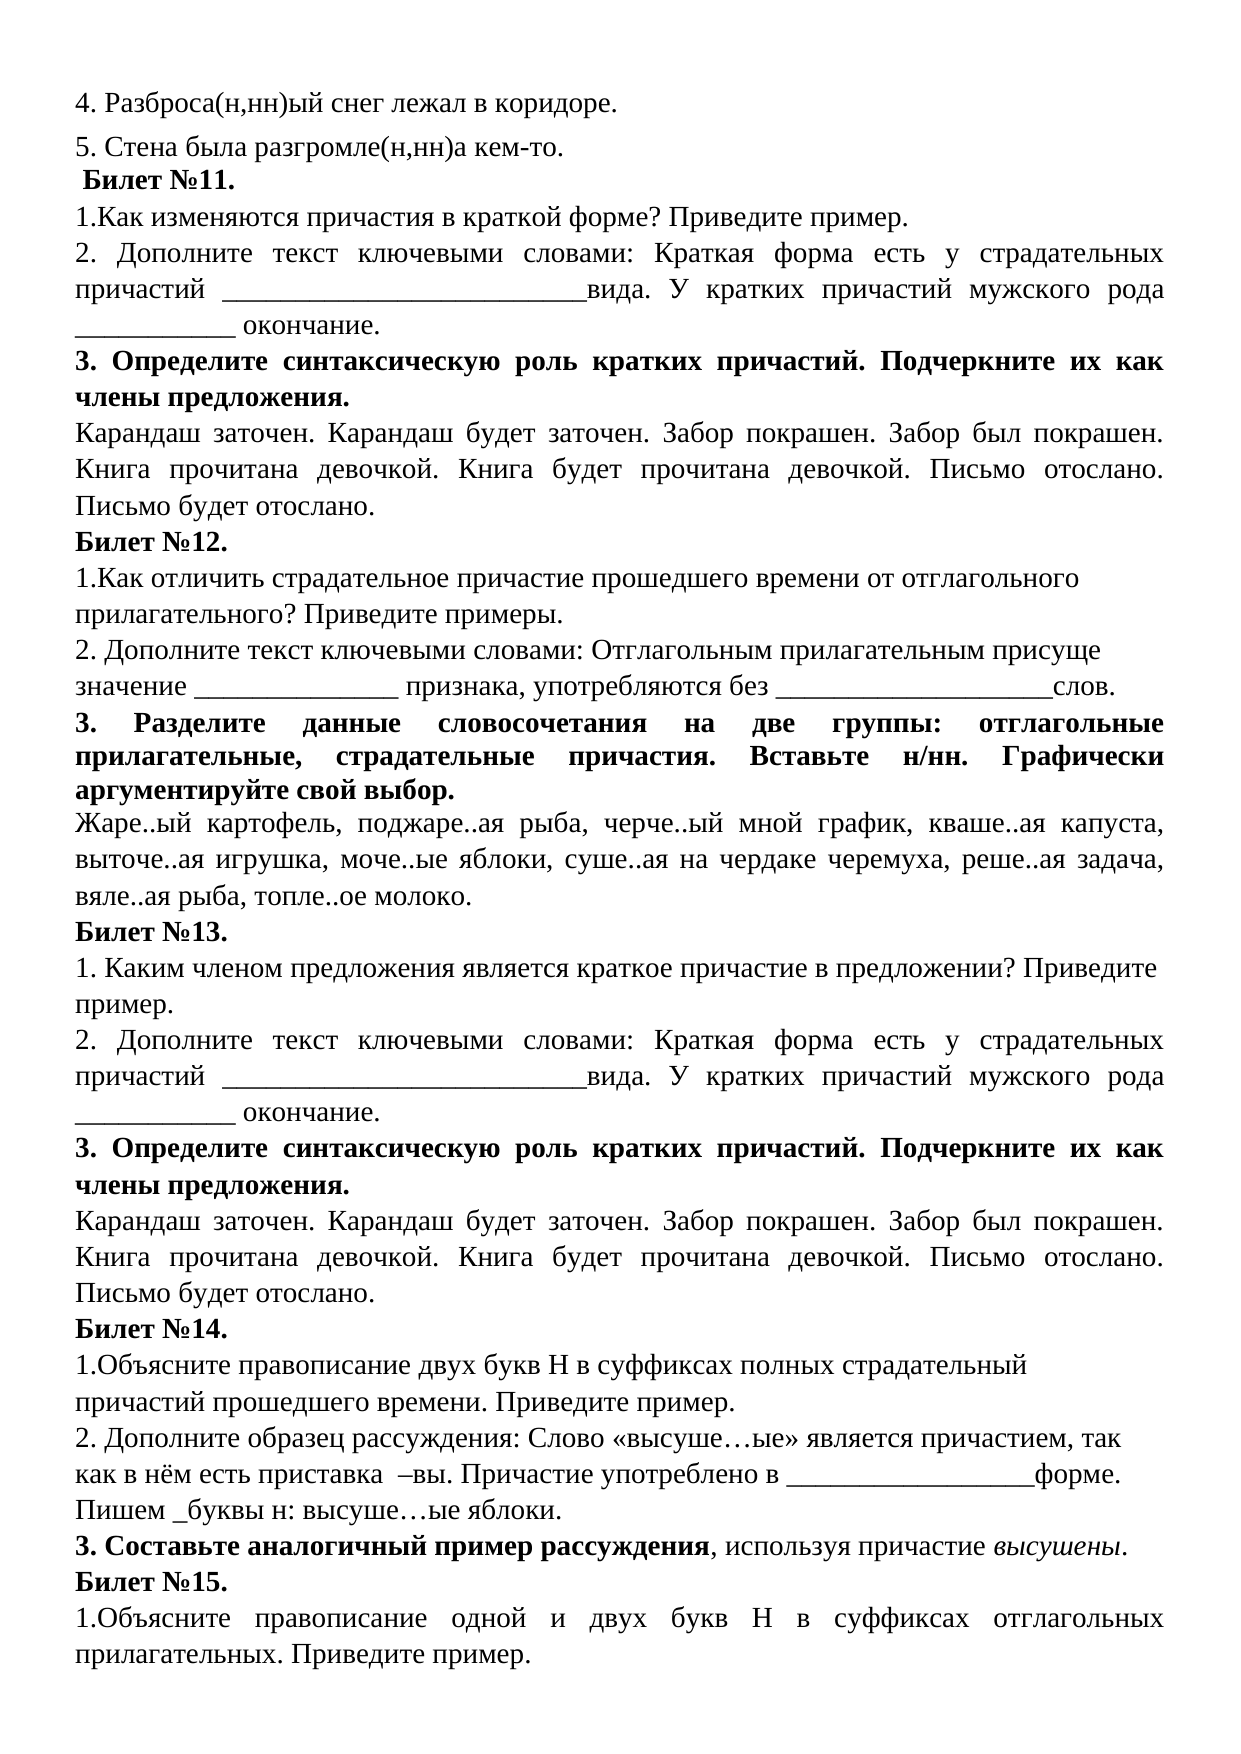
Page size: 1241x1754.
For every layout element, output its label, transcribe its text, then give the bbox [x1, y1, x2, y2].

text 2. Дополните образец рассуждения: Слово «высуше…ые» является причастием, так как в нём есть приставка –вы. Причастие употреблено в _________________форме. Пишем _буквы н: высуше…ые яблоки. [75, 1420, 1165, 1526]
text Билет №11. [75, 162, 1165, 196]
text Карандаш заточен. Карандаш будет заточен. Забор покрашен. Забор был покрашен. Книга прочитана девочкой. Книга будет прочитана девочкой. Письмо отослано. Письмо будет отослано. [75, 416, 1165, 521]
text 4. Разброса(н,нн)ый снег лежал в коридоре. [75, 75, 1165, 119]
text 2. Дополните текст ключевыми словами: Краткая форма есть у страдательных причастий _________________________вида. У кратких причастий мужского рода ___________ окончание. [75, 1022, 1165, 1128]
text 3. Определите синтаксическую роль кратких причастий. Подчеркните их как члены предложения. [75, 343, 1165, 413]
text 2. Дополните текст ключевыми словами: Краткая форма есть у страдательных причастий _________________________вида. У кратких причастий мужского рода ___________ окончание. [75, 235, 1165, 341]
text 5. Стена была разгромле(н,нн)а кем-то. [75, 119, 1165, 162]
text 1.Как отличить страдательное причастие прошедшего времени от отглагольного прилагательного? Приведите примеры. [75, 560, 1165, 630]
text Билет №14. [75, 1311, 1165, 1345]
text Жаре..ый картофель, поджаре..ая рыба, черче..ый мной график, кваше..ая капуста, выточе..ая игрушка, моче..ые яблоки, суше..ая на чердаке черемуха, реше..ая задача, вяле..ая рыба, топле..ое молоко. [75, 805, 1165, 911]
text 3. Определите синтаксическую роль кратких причастий. Подчеркните их как члены предложения. [75, 1131, 1165, 1200]
text Билет №12. [75, 524, 1165, 557]
text Билет №15. [75, 1564, 1165, 1598]
text 3. Составьте аналогичный пример рассуждения, используя причастие высушены. [75, 1528, 1165, 1562]
text Билет №13. [75, 914, 1165, 947]
text 3. Разделите данные словосочетания на две группы: отглагольные прилагательные, страдательные причастия. Вставьте н/нн. Графически аргументируйте свой выбор. [75, 705, 1165, 805]
text Карандаш заточен. Карандаш будет заточен. Забор покрашен. Забор был покрашен. Книга прочитана девочкой. Книга будет прочитана девочкой. Письмо отослано. Письмо будет отослано. [75, 1203, 1165, 1309]
text 2. Дополните текст ключевыми словами: Отглагольным прилагательным присуще значение ______________ признака, употребляются без ___________________слов. [75, 632, 1165, 702]
text 1. Каким членом предложения является краткое причастие в предложении? Приведите пример. [75, 950, 1165, 1019]
text 1.Объясните правописание двух букв Н в суффиксах полных страдательный причастий прошедшего времени. Приведите пример. [75, 1347, 1165, 1417]
text 1.Как изменяются причастия в краткой форме? Приведите пример. [75, 199, 1165, 232]
text 1.Объясните правописание одной и двух букв Н в суффиксах отглагольных прилагательных. Приведите пример. [75, 1601, 1165, 1670]
